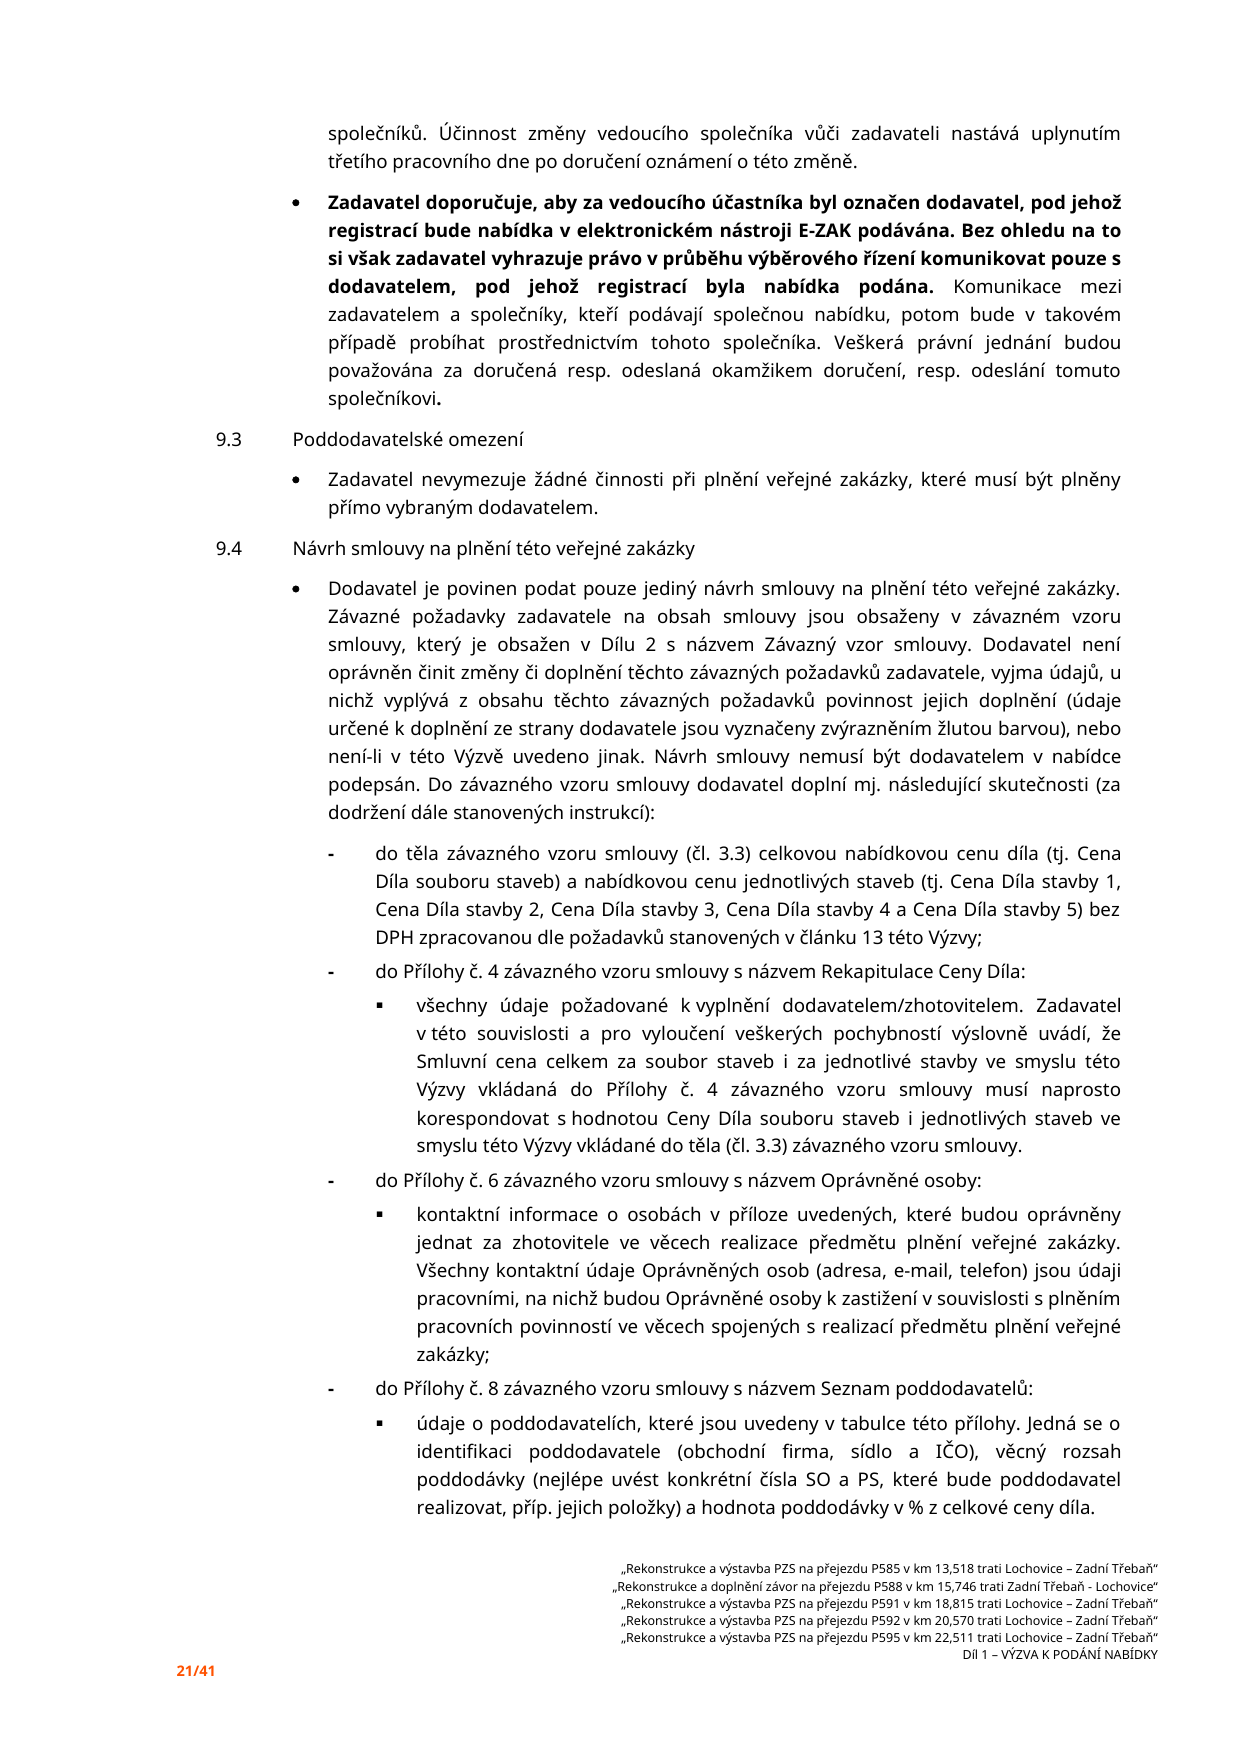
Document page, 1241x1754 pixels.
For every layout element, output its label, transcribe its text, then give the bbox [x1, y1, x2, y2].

text Zadavatel doporučuje, aby za vedoucího účastníka byl označen dodavatel, pod jehož registrací bude nabídka v elektronickém nástroji E-ZAK podávána. Bez ohledu na to si však zadavatel vyhrazuje právo v průběhu výběrového řízení komunikovat pouze s dodavatelem, pod jehož registrací byla nabídka podána. Komunikace mezi zadavatelem a společníky, kteří podávají společnou nabídku, potom bude v takovém případě probíhat prostřednictvím tohoto společníka. Veškerá právní jednání budou považována za doručená resp. odeslaná okamžikem doručení, resp. odeslání tomuto společníkovi. [292, 189, 1122, 411]
text kontaktní informace o osobách v příloze uvedených, které budou oprávněny jednat za zhotovitele ve věcech realizace předmětu plnění veřejné zakázky. Všechny kontaktní údaje Oprávněných osob (adresa, e-mail, telefon) jsou údaji pracovními, na nichž budou Oprávněné osoby k zastižení v souvislosti s plněním pracovních povinností ve věcech spojených s realizací předmětu plnění veřejné zakázky; [375, 1201, 1122, 1367]
text do Přílohy č. 8 závazného vzoru smlouvy s názvem Seznam poddodavatelů: [328, 1376, 1122, 1401]
text Zadavatel nevymezuje žádné činnosti při plnění veřejné zakázky, které musí být plněny přímo vybraným dodavatelem. [292, 466, 1122, 520]
text do Přílohy č. 4 závazného vzoru smlouvy s názvem Rekapitulace Ceny Díla: [328, 958, 1122, 984]
text všechny údaje požadované k vyplnění dodavatelem/zhotovitelem. Zadavatel v této souvislosti a pro vyloučení veškerých pochybností výslovně uvádí, že Smluvní cena celkem za soubor staveb i za jednotlivé stavby ve smyslu této Výzvy vkládaná do Přílohy č. 4 závazného vzoru smlouvy musí naprosto korespondovat s hodnotou Ceny Díla souboru staveb i jednotlivých staveb ve smyslu této Výzvy vkládané do těla (čl. 3.3) závazného vzoru smlouvy. [375, 993, 1122, 1158]
text do Přílohy č. 6 závazného vzoru smlouvy s názvem Oprávněné osoby: [328, 1167, 1122, 1193]
text údaje o poddodavatelích, které jsou uvedeny v tabulce této přílohy. Jedná se o identifikaci poddodavatele (obchodní firma, sídlo a IČO), věcný rozsah poddodávky (nejlépe uvést konkrétní čísla SO a PS, které bude poddodavatel realizovat, příp. jejich položky) a hodnota poddodávky v % z celkové ceny díla. [375, 1410, 1122, 1519]
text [292, 121, 1122, 174]
text Poddodavatelské omezení [216, 426, 1122, 451]
text do těla závazného vzoru smlouvy (čl. 3.3) celkovou nabídkovou cenu díla (tj. Cena Díla souboru staveb) a nabídkovou cenu jednotlivých staveb (tj. Cena Díla stavby 1, Cena Díla stavby 2, Cena Díla stavby 3, Cena Díla stavby 4 a Cena Díla stavby 5) bez DPH zpracovanou dle požadavků stanovených v článku 13 této Výzvy; [328, 840, 1122, 950]
text Dodavatel je povinen podat pouze jediný návrh smlouvy na plnění této veřejné zakázky. Závazné požadavky zadavatele na obsah smlouvy jsou obsaženy v závazném vzoru smlouvy, který je obsažen v Dílu 2 s názvem Závazný vzor smlouvy. Dodavatel není oprávněn činit změny či doplnění těchto závazných požadavků zadavatele, vyjma údajů, u nichž vyplývá z obsahu těchto závazných požadavků povinnost jejich doplnění (údaje určené k doplnění ze strany dodavatele jsou vyznačeny zvýrazněním žlutou barvou), nebo není-li v této Výzvě uvedeno jinak. Návrh smlouvy nemusí být dodavatelem v nabídce podepsán. Do závazného vzoru smlouvy dodavatel doplní mj. následující skutečnosti (za dodržení dále stanovených instrukcí): [292, 575, 1122, 825]
text Návrh smlouvy na plnění této veřejné zakázky [216, 535, 1122, 560]
